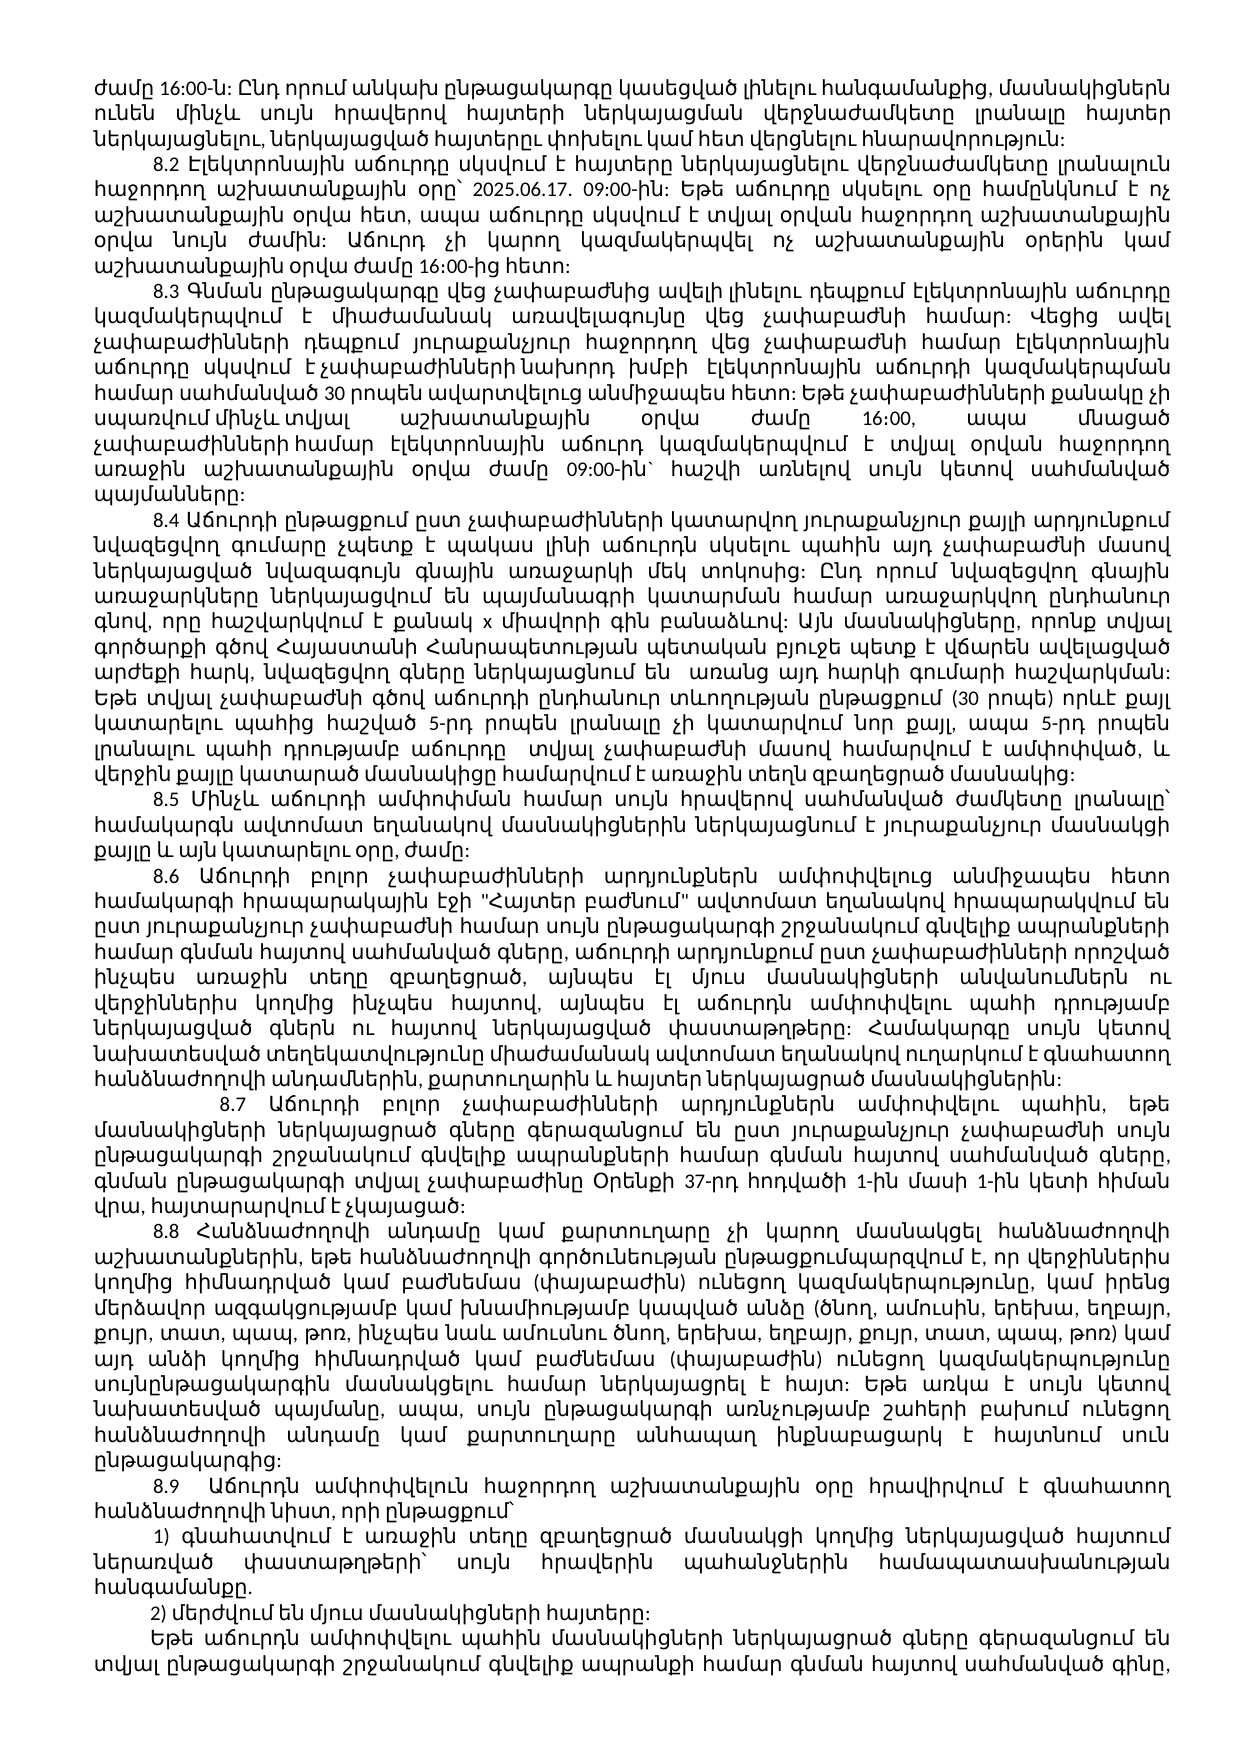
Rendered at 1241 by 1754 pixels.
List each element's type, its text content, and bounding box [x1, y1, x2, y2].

text 8.6 Աճուրդի բոլոր չափաբաժինների արդյունքներն ամփոփվելուց անմիջապես հետո համակարգի հրապարակային էջի "Հայտեր բաժնում" ավտոմատ եղանակով հրապարակվում են ըստ յուրաքանչյուր չափաբաժնի համար սույն ընթացակարգի շրջանակում գնվելիք ապրանքների համար գնման հայտով սահմանված գները, աճուրդի արդյունքում ըստ չափաբաժինների որոշված ինչպես առաջին տեղը զբաղեցրած, այնպես էլ մյուս մասնակիցների անվանումներն ու վերջիններիս կողմից ինչպես հայտով, այնպես էլ աճուրդն ամփոփվելու պահի դրությամբ ներկայացված գներն ու հայտով ներկայացված փաստաթղթերը: Համակարգը սույն կետով նախատեսված տեղեկատվությունը միաժամանակ ավտոմատ եղանակով ուղարկում է գնահատող հանձնաժողովի անդամներին, քարտուղարին և հայտեր ներկայացրած մասնակիցներին: [94, 863, 1171, 1092]
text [94, 1625, 1171, 1676]
text 8.4 Աճուրդի ընթացքում ըստ չափաբաժինների կատարվող յուրաքանչյուր քայլի արդյունքում նվազեցվող գումարը չպետք է պակաս լինի աճուրդն սկսելու պահին այդ չափաբաժնի մասով ներկայացված նվազագույն գնային առաջարկի մեկ տոկոսից: Ընդ որում նվազեցվող գնային առաջարկները ներկայացվում են պայմանագրի կատարման համար առաջարկվող ընդհանուր գնով, որը հաշվարկվում է քանակ x միավորի գին բանաձևով: Այն մասնակիցները, որոնք տվյալ գործարքի գծով Հայաստանի Հանրապետության պետական բյուջե պետք է վճարեն ավելացված արժեքի հարկ, նվազեցվող գները ներկայացնում են առանց այդ հարկի գումարի հաշվարկման: Եթե տվյալ չափաբաժնի գծով աճուրդի ընդհանուր տևողության ընթացքում (30 րոպե) որևէ քայլ կատարելու պահից հաշված 5-րդ րոպեն լրանալը չի կատարվում նոր քայլ, ապա 5-րդ րոպեն լրանալու պահի դրությամբ աճուրդը տվյալ չափաբաժնի մասով համարվում է ամփոփված, և վերջին քայլը կատարած մասնակիցը համարվում է առաջին տեղն զբաղեցրած մասնակից: [94, 507, 1171, 787]
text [94, 75, 1171, 151]
text 1) գնահատվում է առաջին տեղը զբաղեցրած մասնակցի կողմից ներկայացված հայտում ներառված փաստաթղթերի՝ սույն հրավերին պահանջներին համապատասխանության հանգամանքը. [94, 1524, 1171, 1600]
text 2) մերժվում են մյուս մասնակիցների հայտերը: [94, 1600, 1171, 1625]
text 8.9 Աճուրդն ամփոփվելուն հաջորդող աշխատանքային օրը հրավիրվում է գնահատող հանձնաժողովի նիստ, որի ընթացքում՝ [94, 1473, 1171, 1524]
text 8.5 Մինչև աճուրդի ամփոփման համար սույն հրավերով սահմանված ժամկետը լրանալը՝ համակարգն ավտոմատ եղանակով մասնակիցներին ներկայացնում է յուրաքանչյուր մասնակցի քայլը և այն կատարելու օրը, ժամը: [94, 787, 1171, 863]
text 8.8 Հանձնաժողովի անդամը կամ քարտուղարը չի կարող մասնակցել հանձնաժողովի աշխատանքներին, եթե հանձնաժողովի գործունեության ընթացքումպարզվում է, որ վերջիններիս կողմից հիմնադրված կամ բաժնեմաս (փայաբաժին) ունեցող կազմակերպությունը, կամ իրենց մերձավոր ազգակցությամբ կամ խնամիությամբ կապված անձը (ծնող, ամուսին, երեխա, եղբայր, քույր, տատ, պապ, թոռ, ինչպես նաև ամուսնու ծնող, երեխա, եղբայր, քույր, տատ, պապ, թոռ) կամ այդ անձի կողմից հիմնադրված կամ բաժնեմաս (փայաբաժին) ունեցող կազմակերպությունը սույնընթացակարգին մասնակցելու համար ներկայացրել է հայտ: Եթե առկա է սույն կետով նախատեսված պայմանը, ապա, սույն ընթացակարգի առնչությամբ շահերի բախում ունեցող հանձնաժողովի անդամը կամ քարտուղարը անհապաղ ինքնաբացարկ է հայտնում սուն ընթացակարգից: [94, 1219, 1171, 1473]
text 8.7 Աճուրդի բոլոր չափաբաժինների արդյունքներն ամփոփվելու պահին, եթե մասնակիցների ներկայացրած գները գերազանցում են ըստ յուրաքանչյուր չափաբաժնի սույն ընթացակարգի շրջանակում գնվելիք ապրանքների համար գնման հայտով սահմանված գները, գնման ընթացակարգի տվյալ չափաբաժինը Օրենքի 37-րդ հոդվածի 1-ին մասի 1-ին կետի հիման վրա, հայտարարվում է չկայացած: [94, 1092, 1171, 1219]
text 8.3 Գնման ընթացակարգը վեց չափաբաժնից ավելի լինելու դեպքում էլեկտրոնային աճուրդը կազմակերպվում է միաժամանակ առավելագույնը վեց չափաբաժնի համար: Վեցից ավել չափաբաժինների դեպքում յուրաքանչյուր հաջորդող վեց չափաբաժնի համար էլեկտրոնային աճուրդը սկսվում է չափաբաժինների նախորդ խմբի էլեկտրոնային աճուրդի կազմակերպման համար սահմանված 30 րոպեն ավարտվելուց անմիջապես հետո: Եթե չափաբաժինների քանակը չի սպառվում մինչև տվյալ աշխատանքային օրվա ժամը 16։00, ապա մնացած չափաբաժինների համար էլեկտրոնային աճուրդ կազմակերպվում է տվյալ օրվան հաջորդող առաջին աշխատանքային օրվա ժամը 09:00-ին` հաշվի առնելով սույն կետով սահմանված պայմանները: [94, 278, 1171, 507]
text 8.2 Էլեկտրոնային աճուրդը սկսվում է հայտերը ներկայացնելու վերջնաժամկետը լրանալուն հաջորդող աշխատանքային օրը՝ 2025.06.17. 09:00 -ին: Եթե աճուրդը սկսելու օրը համընկնում է ոչ աշխատանքային օրվա հետ, ապա աճուրդը սկսվում է տվյալ օրվան հաջորդող աշխատանքային օրվա նույն ժամին: Աճուրդ չի կարող կազմակերպվել ոչ աշխատանքային օրերին կամ աշխատանքային օրվա ժամը 16։00-ից հետո: [94, 151, 1171, 278]
